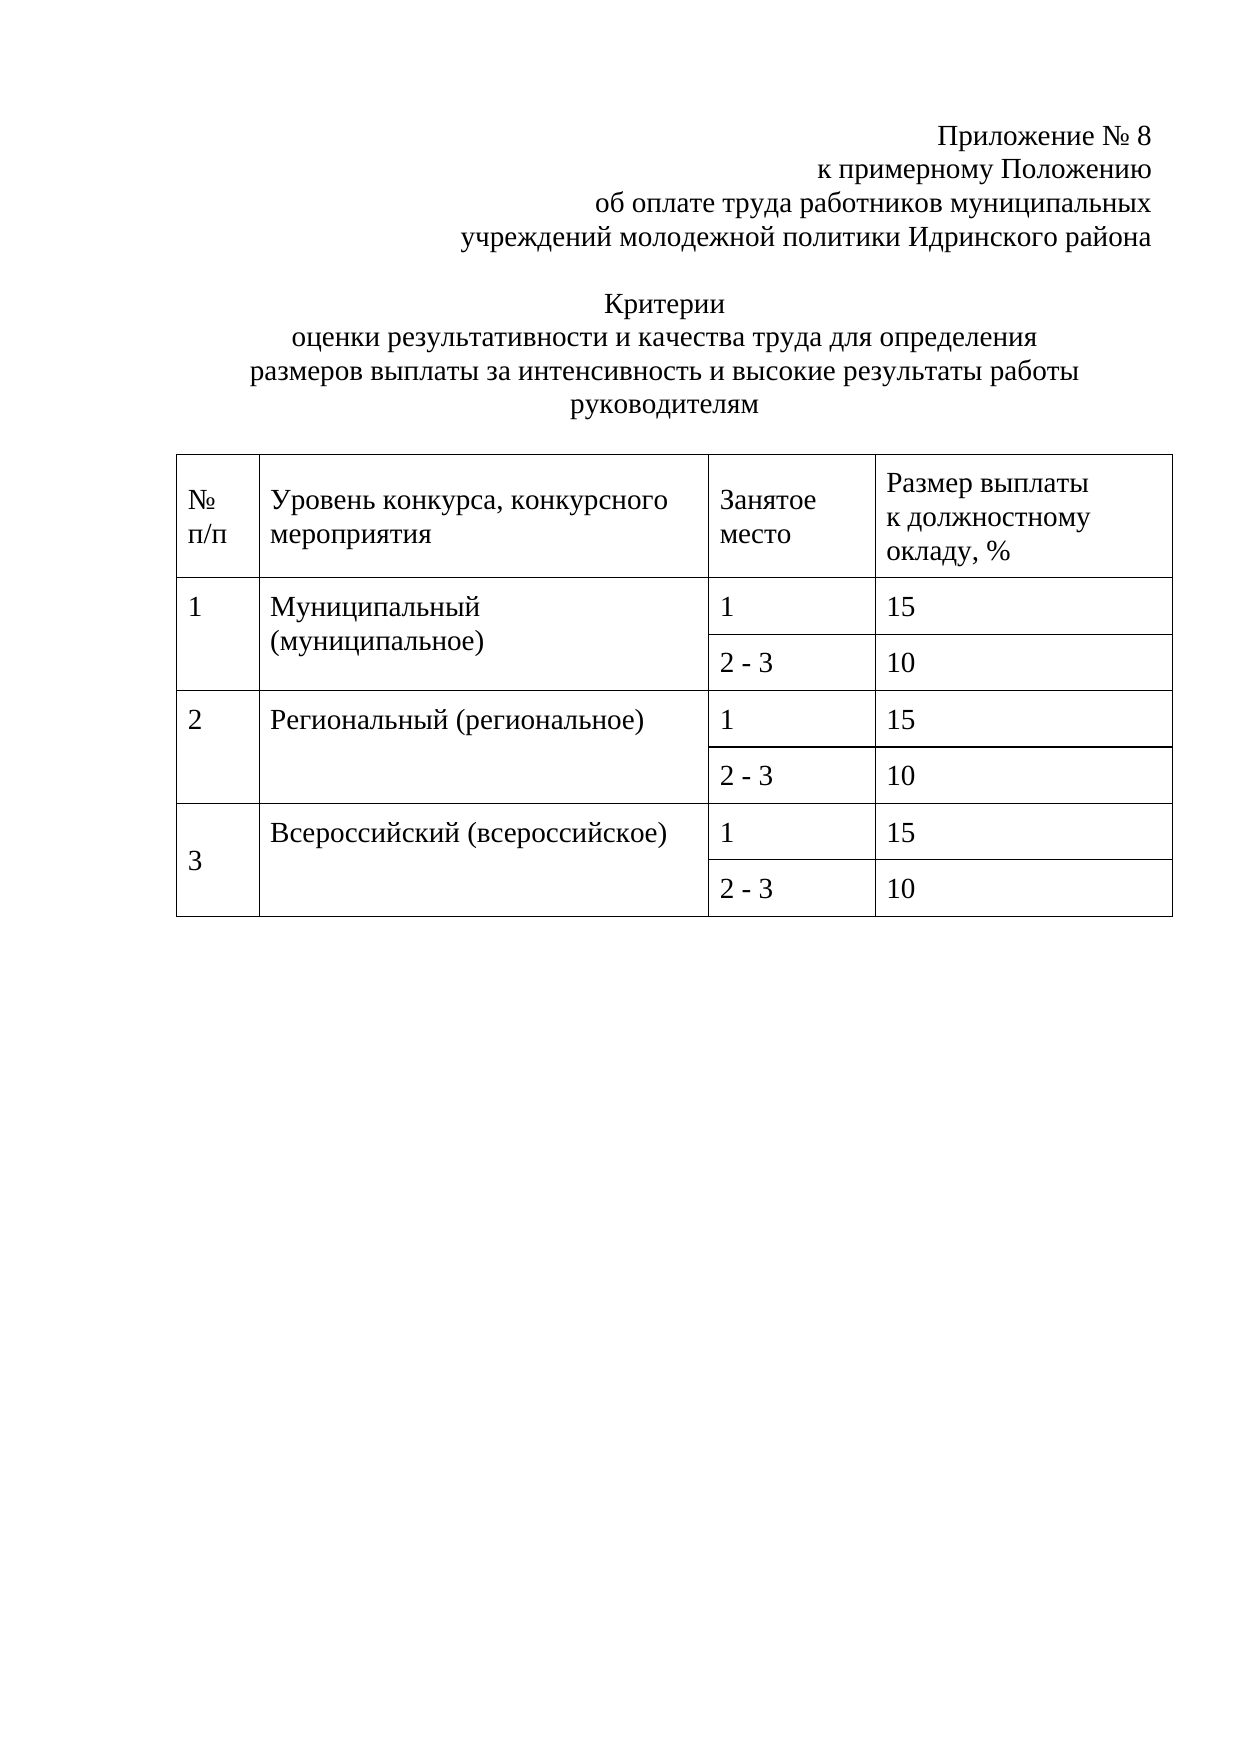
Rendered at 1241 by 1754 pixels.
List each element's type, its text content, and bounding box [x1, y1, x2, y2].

table_cell Всероссийский (всероссийское) [260, 804, 708, 916]
text оценки результативности и качества труда для определения [177, 319, 1152, 353]
table_cell 3 [177, 804, 259, 916]
table_cell 10 [876, 860, 1172, 916]
table_header Уровень конкурса, конкурсного мероприятия [260, 455, 708, 577]
table_cell 2 - 3 [709, 635, 875, 690]
table_cell 1 [709, 691, 875, 746]
text размеров выплаты за интенсивность и высокие результаты работы руководителям [177, 353, 1152, 420]
table_cell 1 [177, 578, 259, 690]
table_header № п/п [177, 455, 259, 577]
table_cell 10 [876, 635, 1172, 690]
table_cell 15 [876, 804, 1172, 859]
text учреждений молодежной политики Идринского района [177, 219, 1152, 252]
text Критерии [177, 286, 1152, 319]
table_cell 15 [876, 578, 1172, 633]
table_cell 10 [876, 748, 1172, 803]
table_cell 2 [177, 691, 259, 803]
table_header Размер выплаты к должностному окладу, % [876, 455, 1172, 577]
text к примерному Положению [177, 152, 1152, 185]
text об оплате труда работников муниципальных [177, 185, 1152, 219]
table_cell 15 [876, 691, 1172, 746]
table_cell Муниципальный (муниципальное) [260, 578, 708, 690]
table_cell 1 [709, 578, 875, 633]
text Приложение № 8 [177, 118, 1152, 152]
table_header Занятое место [709, 455, 875, 577]
table_cell 2 - 3 [709, 748, 875, 803]
table_cell Региональный (региональное) [260, 691, 708, 803]
table_cell 1 [709, 804, 875, 859]
table_cell 2 - 3 [709, 860, 875, 916]
